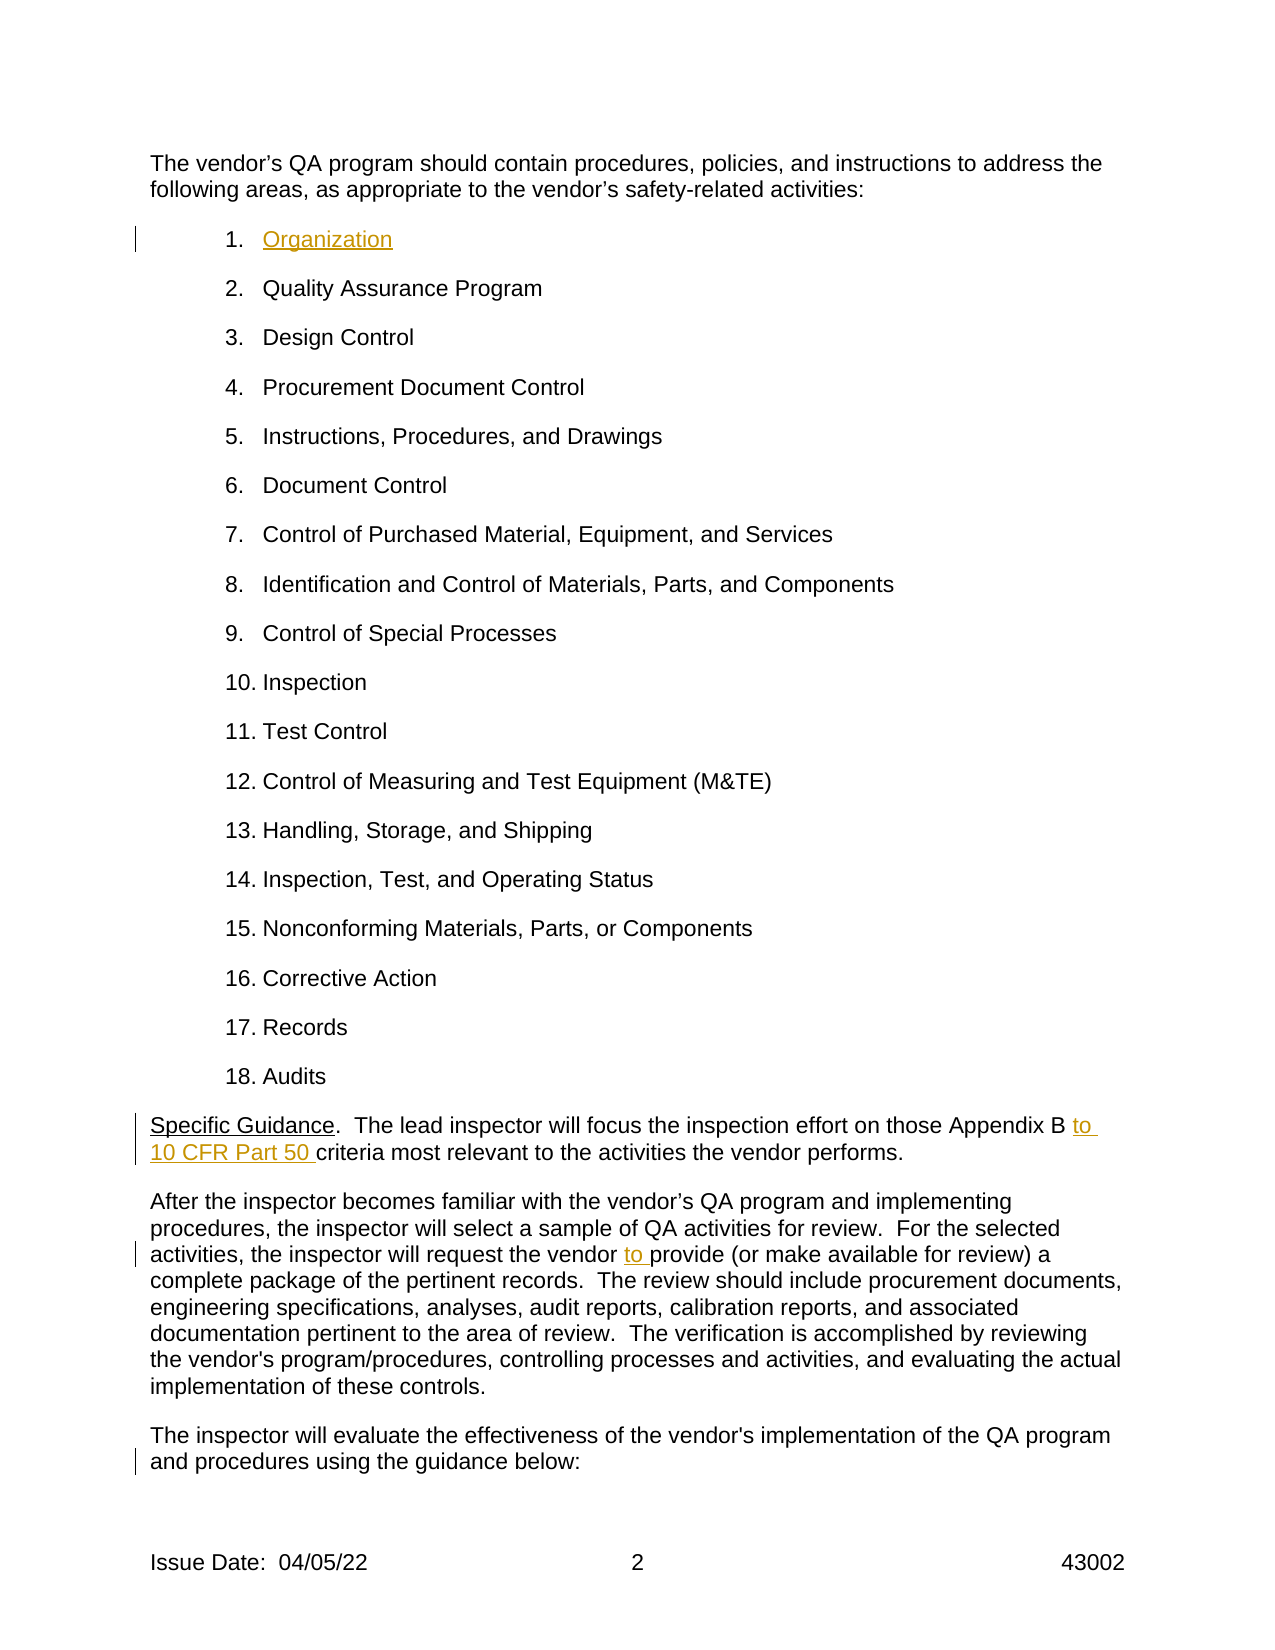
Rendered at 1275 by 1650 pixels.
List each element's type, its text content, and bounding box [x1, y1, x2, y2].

list Records [225, 1014, 1125, 1040]
text Specific Guidance. The lead inspector will focus the inspection effort on those Appendix B criteria most relevant to the activities the vendor performs. [150, 1112, 1125, 1165]
list Instructions, Procedures, and Drawings [225, 423, 1125, 449]
list Inspection, Test, and Operating Status [225, 866, 1125, 892]
list Design Control [225, 324, 1125, 351]
list Control of Purchased Material, Equipment, and Services [225, 521, 1125, 548]
list Corrective Action [225, 965, 1125, 991]
list Quality Assurance Program [225, 275, 1125, 301]
text The inspector will evaluate the effectiveness of the vendor's implementation of the QA program and procedures using the guidance below: [150, 1422, 1125, 1474]
list Handling, Storage, and Shipping [225, 817, 1125, 843]
list Document Control [225, 472, 1125, 498]
list Audits [225, 1063, 1125, 1089]
list Inspection [225, 669, 1125, 695]
text After the inspector becomes familiar with the vendor’s QA program and implementing procedures, the inspector will select a sample of QA activities for review. For the selected activities, the inspector will request the vendor provide (or make available for review) a complete package of the pertinent records. The review should include procurement documents, engineering specifications, analyses, audit reports, calibration reports, and associated documentation pertinent to the area of review. The verification is accomplished by reviewing the vendor's program/procedures, controlling processes and activities, and evaluating the actual implementation of these controls. [150, 1188, 1125, 1399]
list Nonconforming Materials, Parts, or Components [225, 915, 1125, 942]
list Control of Measuring and Test Equipment (M&TE) [225, 768, 1125, 794]
list Procurement Document Control [225, 373, 1125, 400]
list Control of Special Processes [225, 620, 1125, 646]
text The vendor’s QA program should contain procedures, policies, and instructions to address the following areas, as appropriate to the vendor’s safety-related activities: [150, 150, 1125, 203]
list Test Control [225, 718, 1125, 745]
list Identification and Control of Materials, Parts, and Components [225, 571, 1125, 597]
